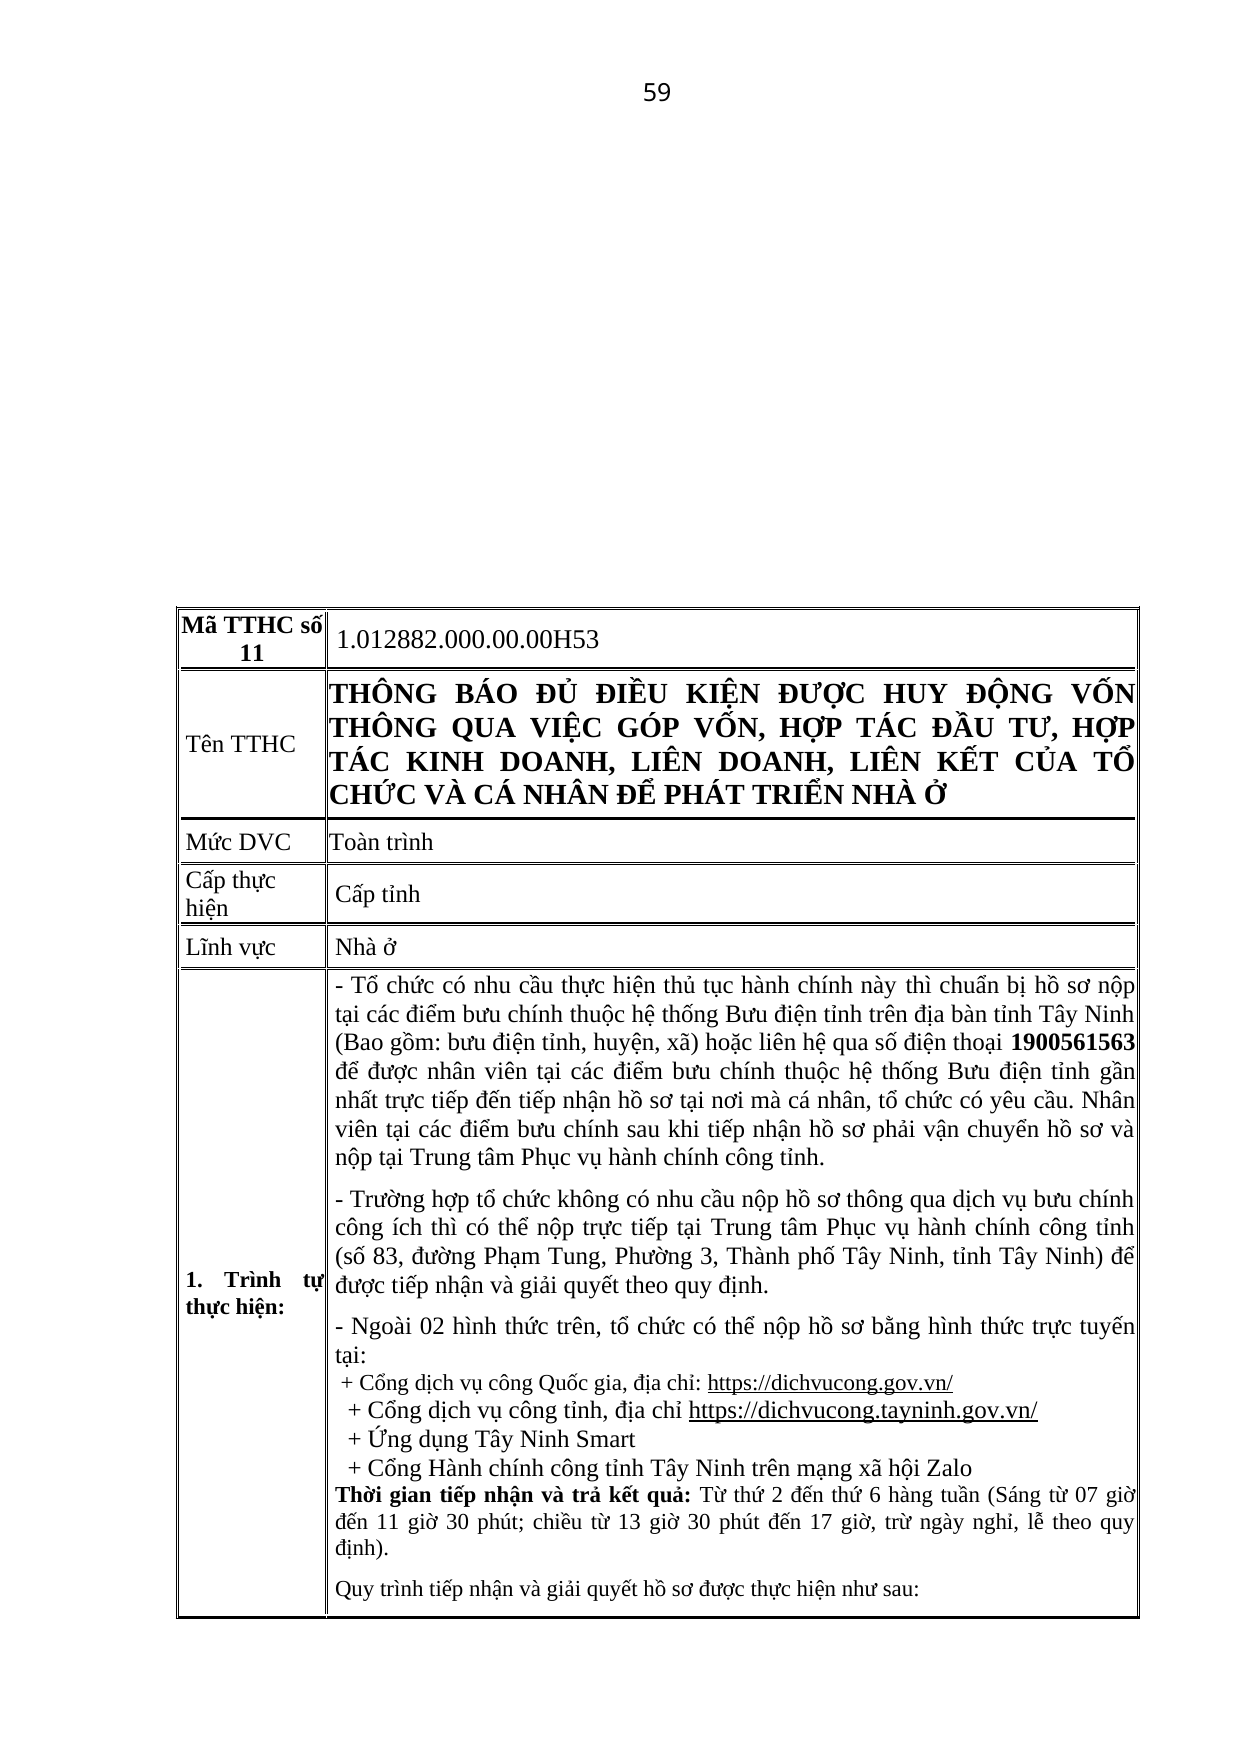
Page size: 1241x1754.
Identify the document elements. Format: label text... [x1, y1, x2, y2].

table_cell Cấp tỉnh [326, 862, 1138, 922]
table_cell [177, 967, 326, 1616]
table_cell Toàn trình [328, 817, 1137, 862]
table_cell Nhà ở [328, 922, 1137, 967]
table_header 1.012882.000.00.00H53 [326, 610, 1137, 667]
table_header Mã TTHC số 11 [179, 610, 326, 667]
table_cell THÔNG BÁO ĐỦ ĐIỀU KIỆN ĐƯỢC HUY ĐỘNG VỐN THÔNG QUA VIỆC GÓP VỐN, HỢP TÁC ĐẦU TƯ, HỢP TÁC KINH DOANH, LIÊN DOANH, LIÊN KẾT CỦA TỔ CHỨC VÀ CÁ NHÂN ĐỂ PHÁT TRIỂN NHÀ Ở [328, 667, 1137, 817]
table_cell Cấp thực hiện [177, 862, 326, 922]
table_cell Lĩnh vực [179, 922, 325, 967]
table_cell Mức DVC [179, 817, 325, 862]
table_cell Tên TTHC [179, 667, 325, 817]
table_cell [326, 967, 1138, 1616]
